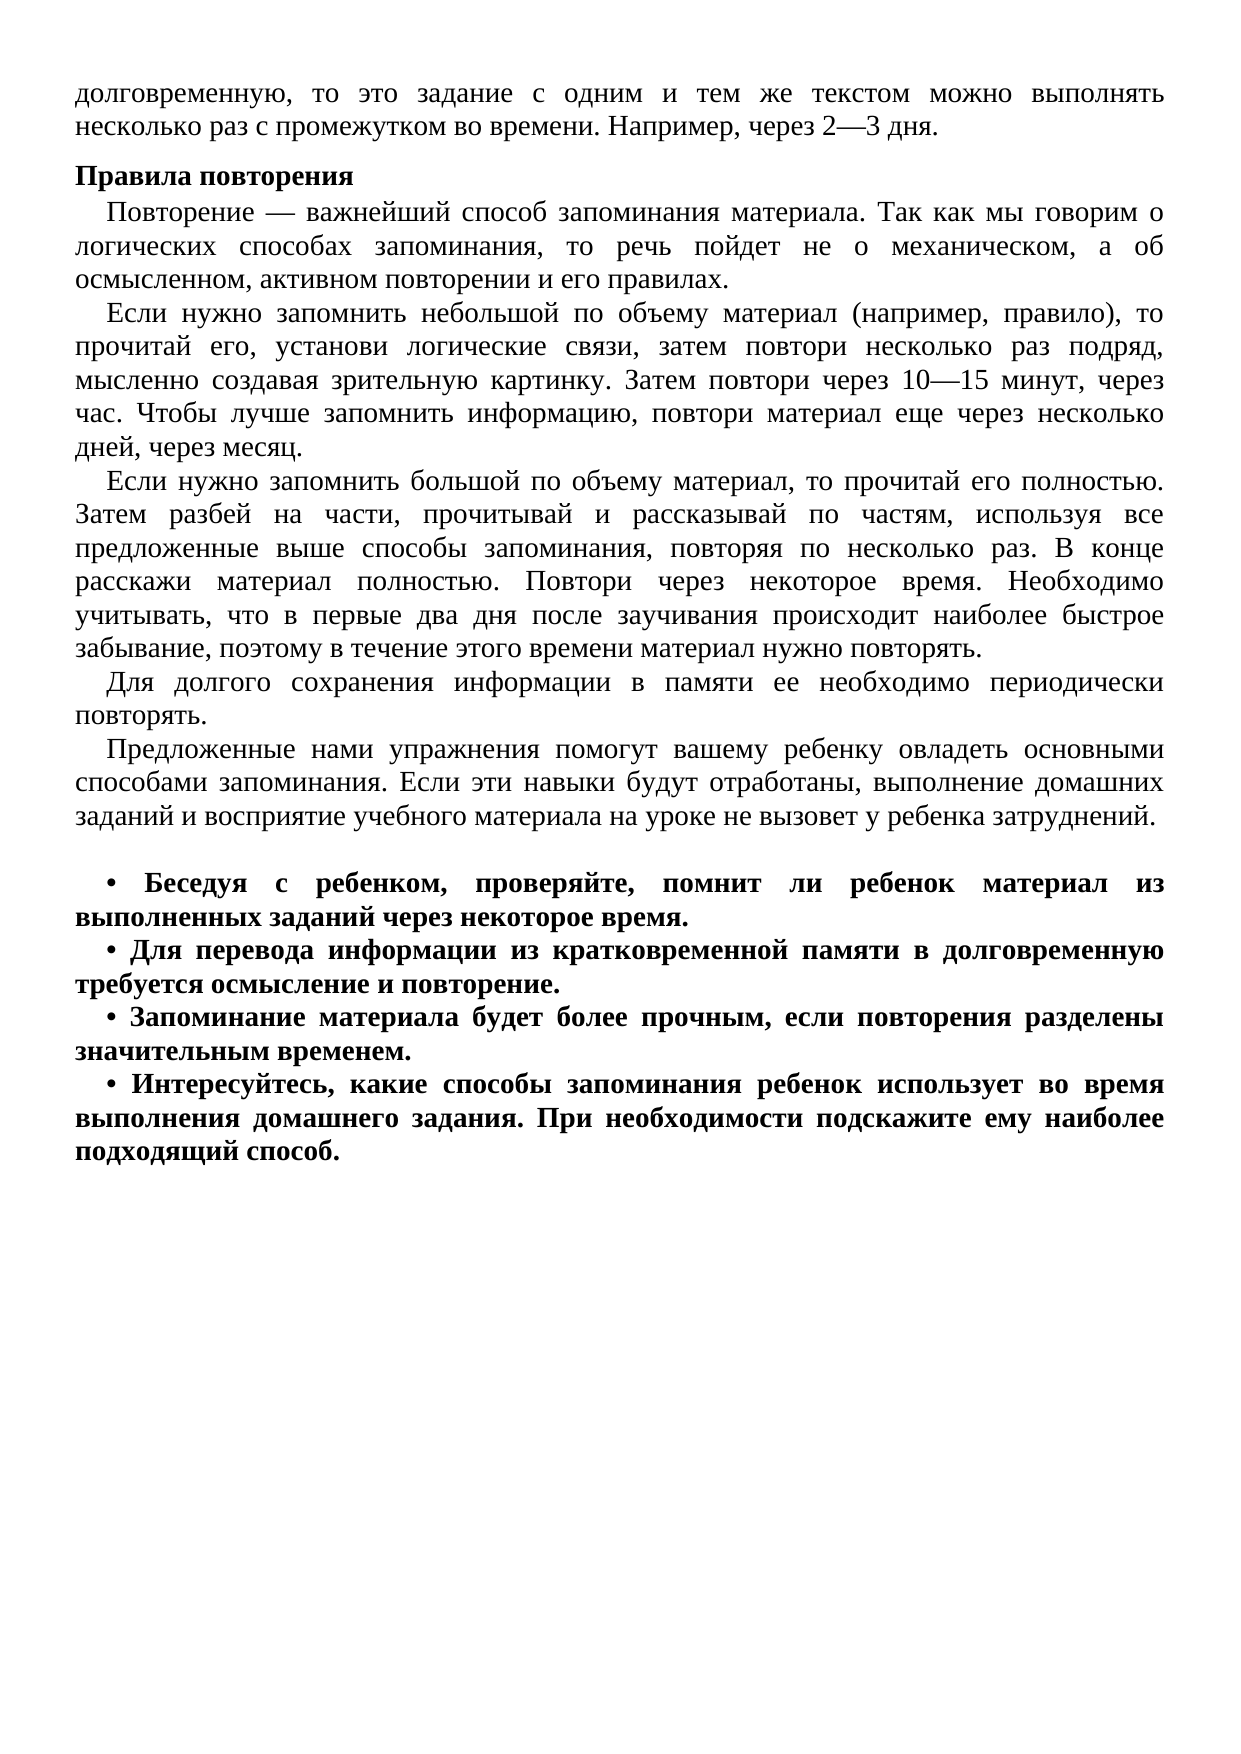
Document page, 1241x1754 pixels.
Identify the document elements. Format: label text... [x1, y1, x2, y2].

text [75, 75, 1165, 142]
text Правила повторения [75, 158, 1165, 191]
text Для долгого сохранения информации в памяти ее необходимо периодически повторять. [75, 664, 1165, 731]
text • Для перевода информации из кратковременной памяти в долговременную требуется осмысление и повторение. [75, 932, 1165, 999]
text Предложенные нами упражнения помогут вашему ребенку овладеть основными способами запоминания. Если эти навыки будут отработаны, выполнение домашних заданий и восприятие учебного материала на уроке не вызовет у ребенка затруднений. [75, 731, 1165, 832]
text Если нужно запомнить большой по объему материал, то прочитай его полностью. Затем разбей на части, прочитывай и рассказывай по частям, используя все предложенные выше способы запоминания, повторяя по несколько раз. В конце расскажи материал полностью. Повтори через некоторое время. Необходимо учитывать, что в первые два дня после заучивания происходит наиболее быстрое забывание, поэтому в течение этого времени материал нужно повторять. [75, 463, 1165, 664]
text Повторение — важнейший способ запоминания материала. Так как мы говорим о логических способах запоминания, то речь пойдет не о механическом, а об осмысленном, активном повторении и его правилах. [75, 194, 1165, 295]
text • Беседуя с ребенком, проверяйте, помнит ли ребенок материал из выполненных заданий через некоторое время. [75, 865, 1165, 932]
text Если нужно запомнить небольшой по объему материал (например, правило), то прочитай его, установи логические связи, затем повтори несколько раз подряд, мысленно создавая зрительную картинку. Затем повтори через 10—15 минут, через час. Чтобы лучше запомнить информацию, повтори материал еще через несколько дней, через месяц. [75, 295, 1165, 463]
text • Интересуйтесь, какие способы запоминания ребенок использует во время выполнения домашнего задания. При необходимости подскажите ему наиболее подходящий способ. [75, 1066, 1165, 1167]
text • Запоминание материала будет более прочным, если повторения разделены значительным временем. [75, 999, 1165, 1066]
